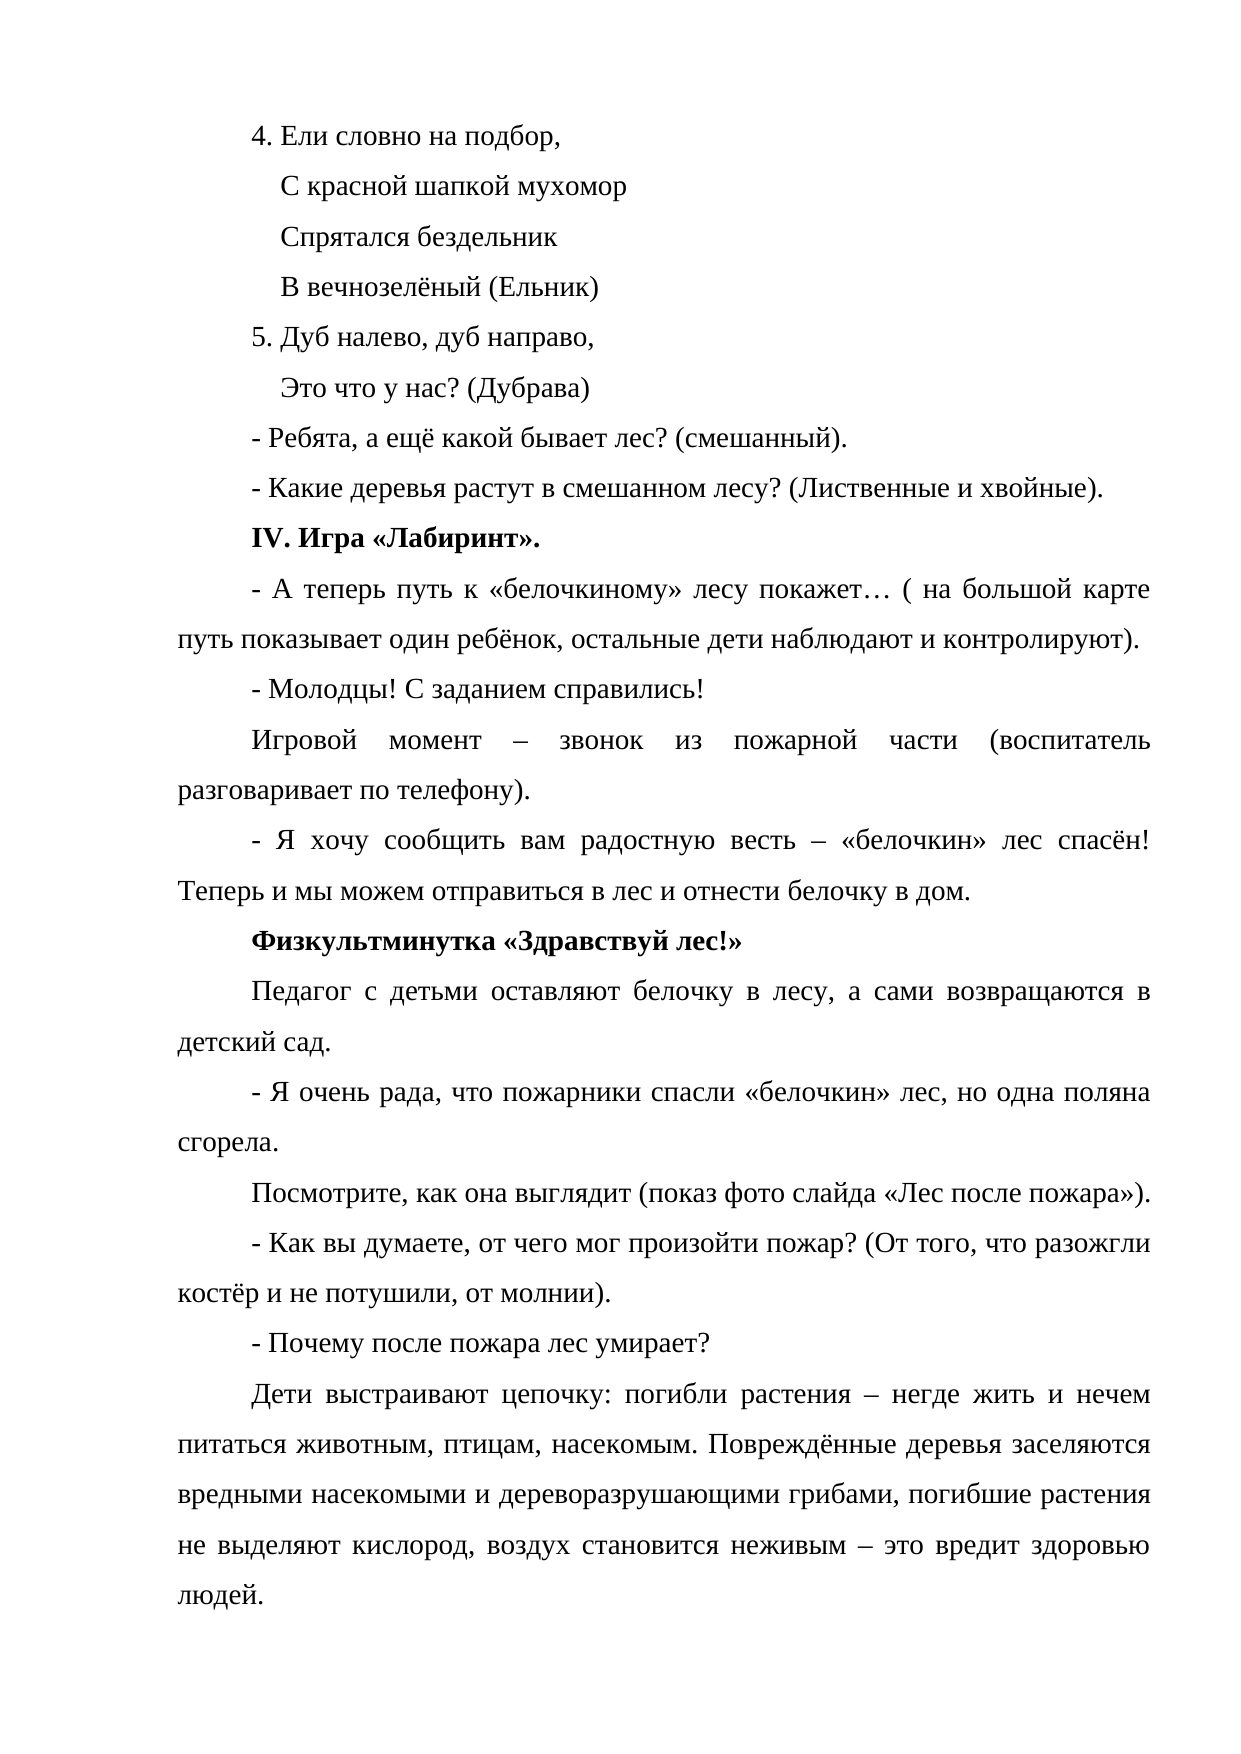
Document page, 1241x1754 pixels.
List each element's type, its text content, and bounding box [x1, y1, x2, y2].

text 4. Ели словно на подбор, [177, 118, 1152, 152]
text - Я очень рада, что пожарники спасли «белочкин» лес, но одна поляна сгорела. [177, 1074, 1152, 1158]
text - Почему после пожара лес умирает? [177, 1326, 1152, 1359]
text Физкультминутка «Здравствуй лес!» [177, 923, 1152, 957]
text - Молодцы! С заданием справились! [177, 672, 1152, 705]
text Игровой момент – звонок из пожарной части (воспитатель разговаривает по телефону). [177, 722, 1152, 806]
text Дети выстраивают цепочку: погибли растения – негде жить и нечем питаться животным, птицам, насекомым. Повреждённые деревья заселяются вредными насекомыми и дереворазрушающими грибами, погибшие растения не выделяют кислород, воздух становится неживым – это вредит здоровью людей. [177, 1376, 1152, 1611]
text В вечнозелёный (Ельник) [177, 269, 1152, 303]
text Педагог с детьми оставляют белочку в лесу, а сами возвращаются в детский сад. [177, 973, 1152, 1057]
text Это что у нас? (Дубрава) [177, 370, 1152, 403]
text 5. Дуб налево, дуб направо, [177, 319, 1152, 353]
text - Я хочу сообщить вам радостную весть – «белочкин» лес спасён! Теперь и мы можем отправиться в лес и отнести белочку в дом. [177, 822, 1152, 906]
text IV. Игра «Лабиринт». [177, 521, 1152, 554]
text - Как вы думаете, от чего мог произойти пожар? (От того, что разожгли костёр и не потушили, от молнии). [177, 1225, 1152, 1309]
text Спрятался бездельник [177, 219, 1152, 252]
text Посмотрите, как она выглядит (показ фото слайда «Лес после пожара»). [177, 1175, 1152, 1208]
text - А теперь путь к «белочкиному» лесу покажет… ( на большой карте путь показывает один ребёнок, остальные дети наблюдают и контролируют). [177, 571, 1152, 655]
text С красной шапкой мухомор [177, 168, 1152, 202]
text - Ребята, а ещё какой бывает лес? (смешанный). [177, 420, 1152, 453]
text - Какие деревья растут в смешанном лесу? (Лиственные и хвойные). [177, 470, 1152, 504]
